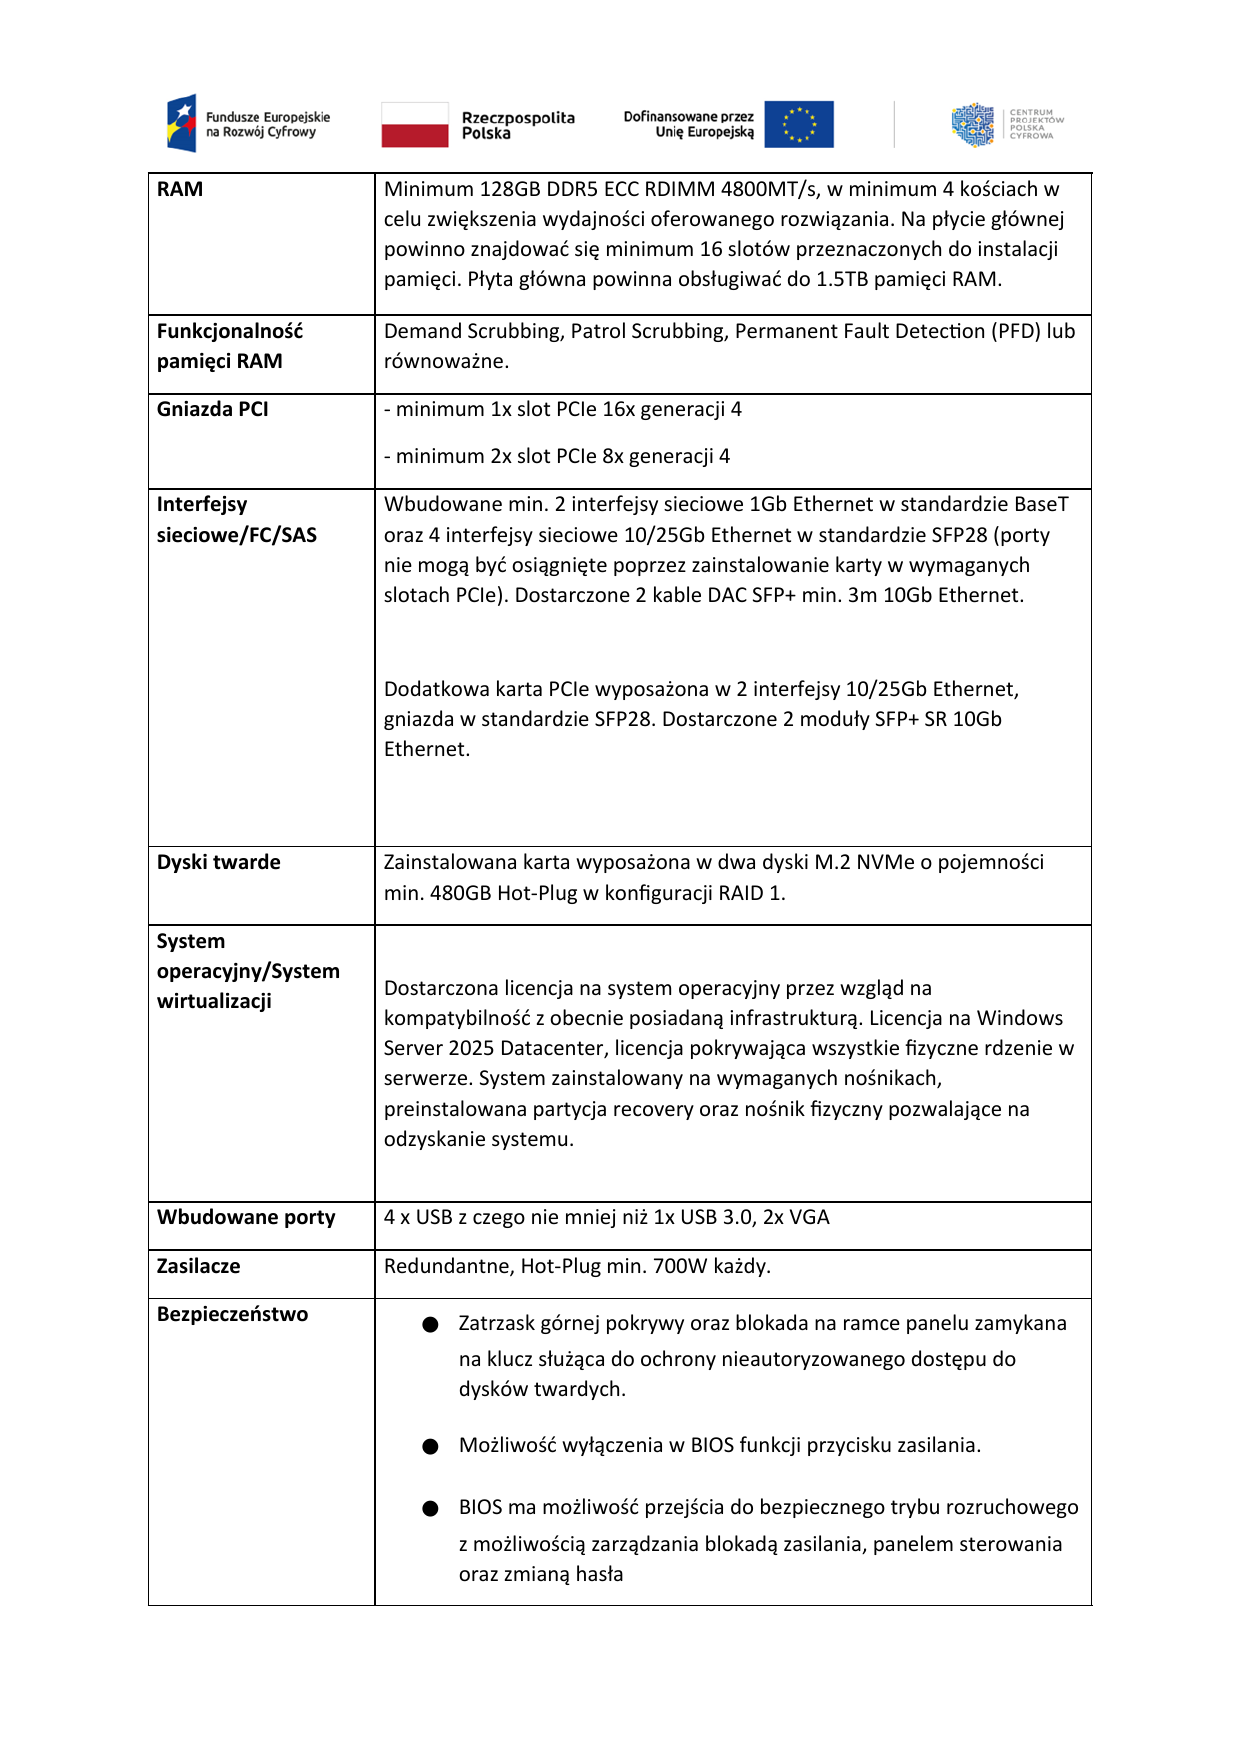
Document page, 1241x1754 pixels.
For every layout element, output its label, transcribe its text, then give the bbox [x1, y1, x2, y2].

table_cell RAM [149, 174, 374, 314]
table_cell Minimum 128GB DDR5 ECC RDIMM 4800MT/s, w minimum 4 kościach w celu zwiększenia wydajności oferowanego rozwiązania. Na płycie głównej powinno znajdować się minimum 16 slotów przeznaczonych do instalacji pamięci. Płyta główna powinna obsługiwać do 1.5TB pamięci RAM. [376, 174, 1091, 314]
table_cell - minimum 1x slot PCIe 16x generacji 4 - minimum 2x slot PCIe 8x generacji 4 [376, 395, 1091, 488]
table_cell Interfejsy sieciowe/FC/SAS [149, 490, 374, 846]
table_cell Wbudowane porty [149, 1203, 374, 1249]
table_cell Gniazda PCI [149, 395, 374, 488]
table_cell System operacyjny/System wirtualizacji [149, 926, 374, 1201]
table_cell Funkcjonalność pamięci RAM [149, 316, 374, 393]
table_cell Redundantne, Hot-Plug min. 700W każdy. [376, 1251, 1091, 1298]
table_cell Demand Scrubbing, Patrol Scrubbing, Permanent Fault Detection (PFD) lub równoważne. [376, 316, 1091, 393]
table_cell Zainstalowana karta wyposażona w dwa dyski M.2 NVMe o pojemności min. 480GB Hot-Plug w konfiguracji RAID 1. [376, 847, 1091, 924]
table_cell Dyski twarde [149, 847, 374, 924]
table_cell Dostarczona licencja na system operacyjny przez wzgląd na kompatybilność z obecnie posiadaną infrastrukturą. Licencja na Windows Server 2025 Datacenter, licencja pokrywająca wszystkie fizyczne rdzenie w serwerze. System zainstalowany na wymaganych nośnikach, preinstalowana partycja recovery oraz nośnik fizyczny pozwalające na odzyskanie systemu. [376, 926, 1091, 1201]
table_cell Zasilacze [149, 1251, 374, 1298]
table_cell Bezpieczeństwo [149, 1299, 374, 1605]
picture [147, 73, 1093, 172]
table_cell 4 x USB z czego nie mniej niż 1x USB 3.0, 2x VGA [376, 1203, 1091, 1249]
table_cell Wbudowane min. 2 interfejsy sieciowe 1Gb Ethernet w standardzie BaseT oraz 4 interfejsy sieciowe 10/25Gb Ethernet w standardzie SFP28 (porty nie mogą być osiągnięte poprzez zainstalowanie karty w wymaganych slotach PCIe). Dostarczone 2 kable DAC SFP+ min. 3m 10Gb Ethernet. Dodatkowa karta PCIe wyposażona w 2 interfejsy 10/25Gb Ethernet, gniazda w standardzie SFP28. Dostarczone 2 moduły SFP+ SR 10Gb Ethernet. [376, 490, 1091, 846]
